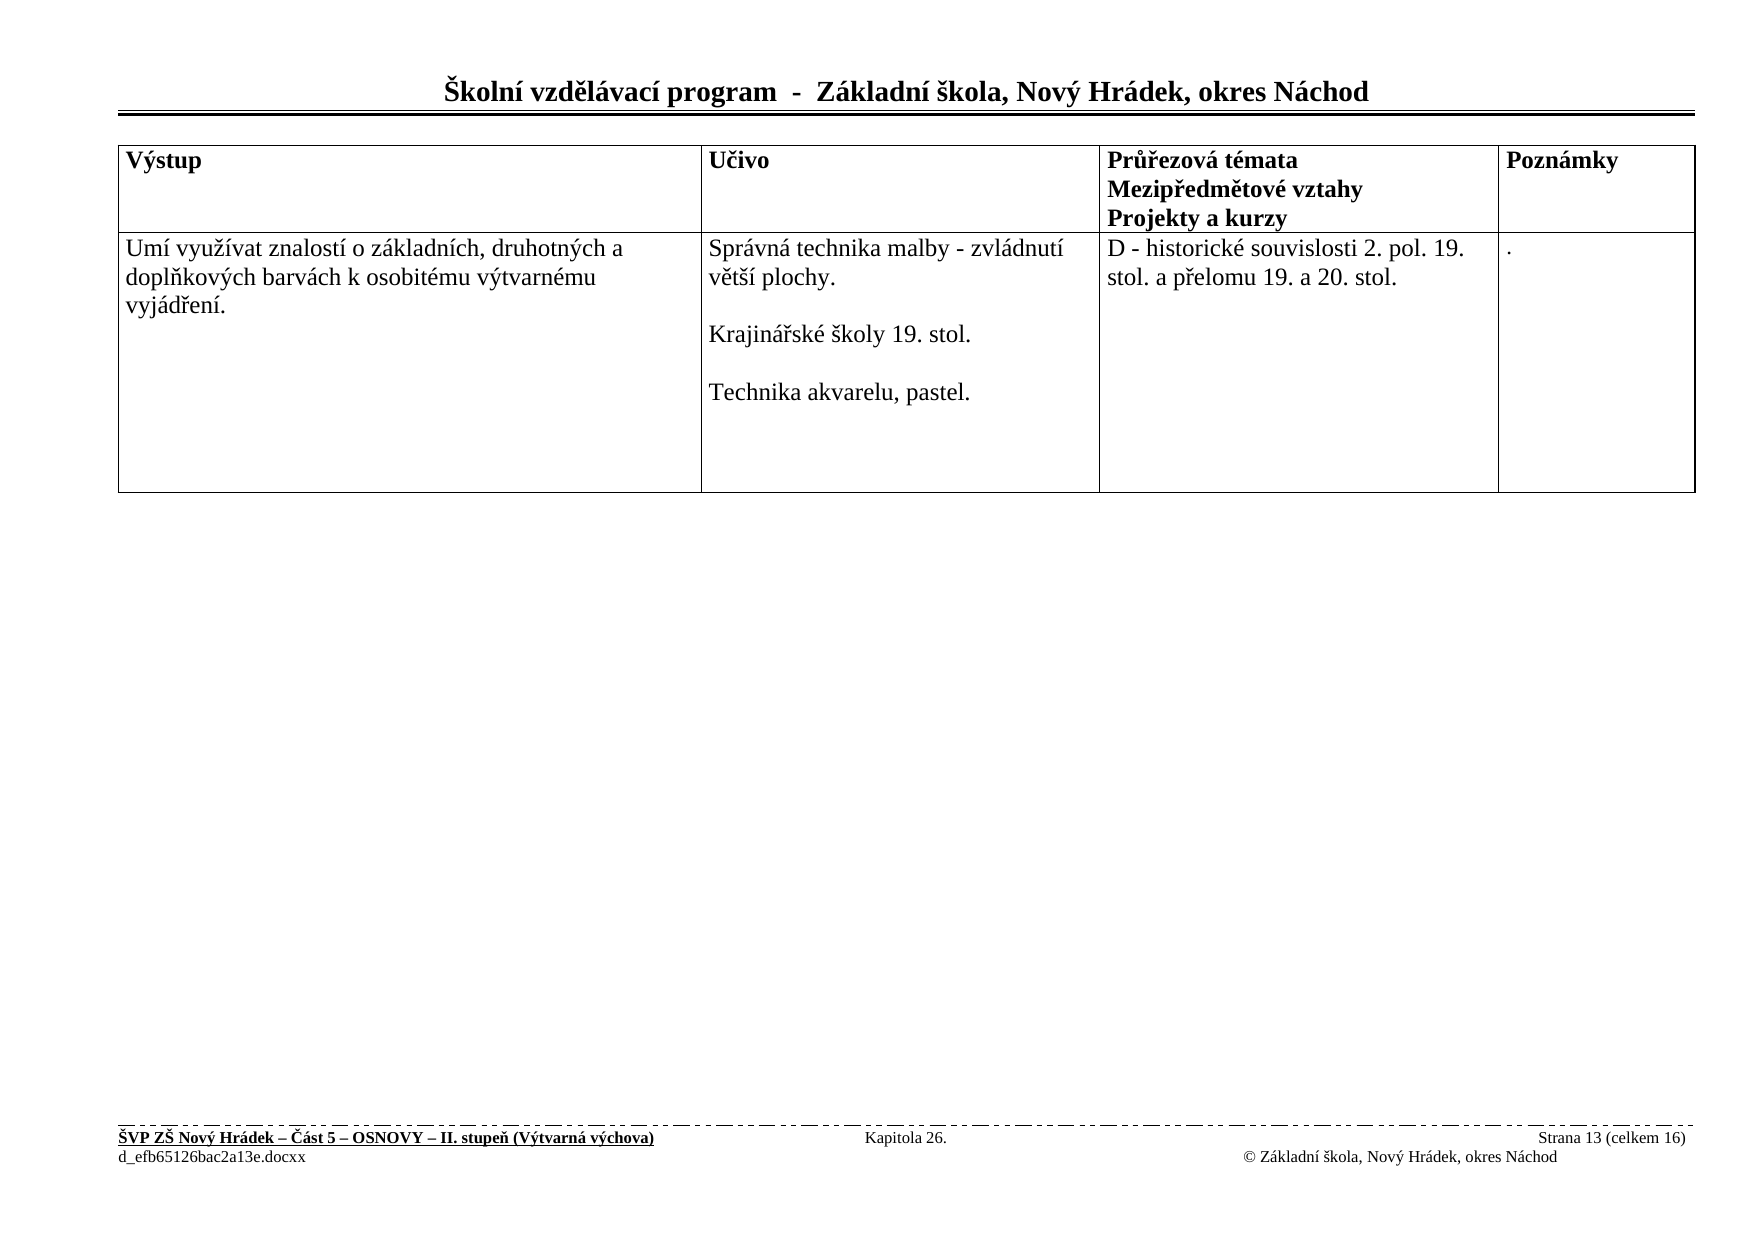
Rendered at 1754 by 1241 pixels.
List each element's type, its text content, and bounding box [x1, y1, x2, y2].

table_cell Správná technika malby - zvládnutí větší plochy. Krajinářské školy 19. stol. Technika akvarelu, pastel. [702, 233, 1099, 492]
table_cell . [1499, 233, 1694, 492]
table_header Výstup [119, 146, 701, 232]
table_cell Umí využívat znalostí o základních, druhotných a doplňkových barvách k osobitému výtvarnému vyjádření. [119, 233, 701, 492]
table_header Poznámky [1499, 146, 1694, 232]
table_header Učivo [702, 146, 1099, 232]
table_cell D - historické souvislosti 2. pol. 19. stol. a přelomu 20. stol. [1100, 233, 1498, 492]
table_header Průřezová témata Mezipředmětové vztahy Projekty a kurzy [1100, 146, 1498, 232]
